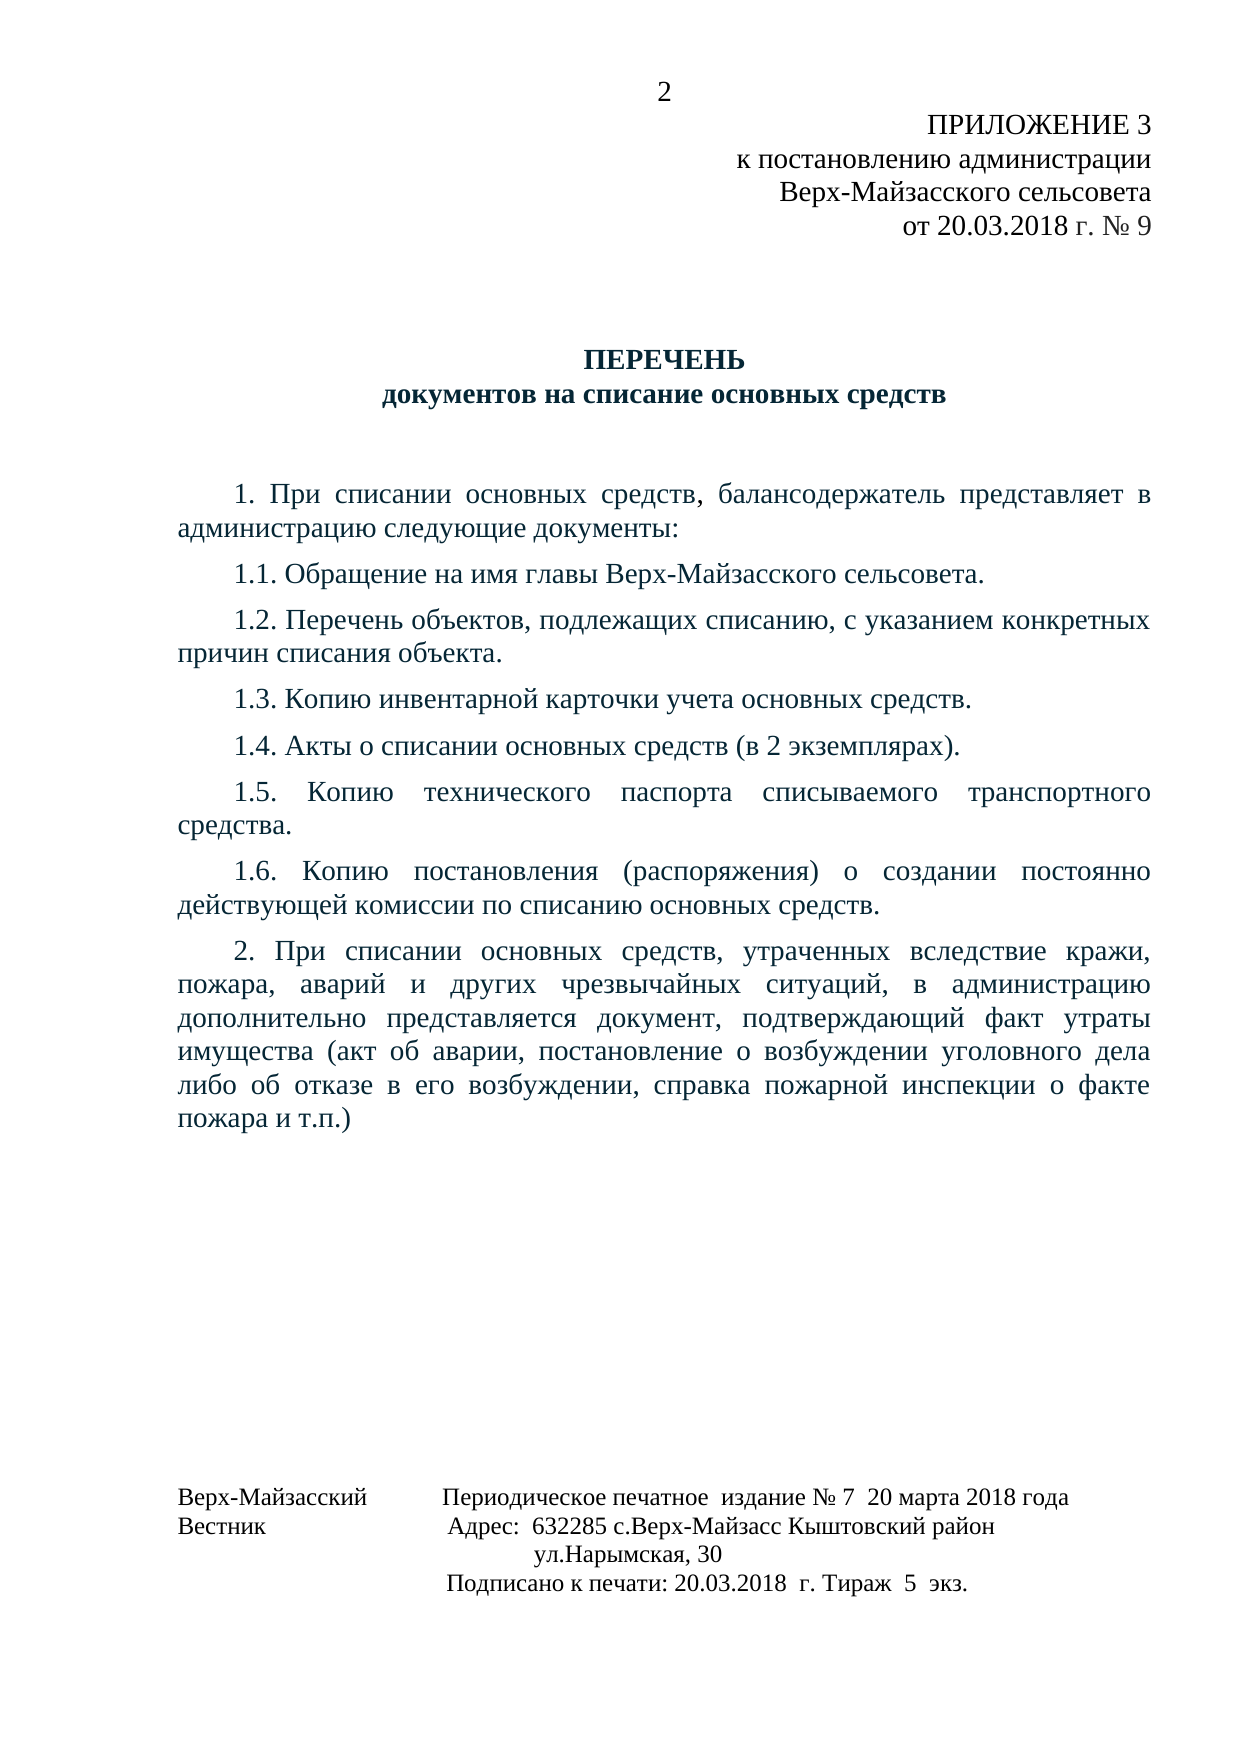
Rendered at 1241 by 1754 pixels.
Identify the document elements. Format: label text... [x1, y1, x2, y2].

text 1.4. Акты о списании основных средств (в 2 экземплярах). [177, 728, 1152, 761]
text 1.2. Перечень объектов, подлежащих списанию, с указанием конкретных причин списания объекта. [177, 602, 1152, 669]
text 2. При списании основных средств, утраченных вследствие кражи, пожара, аварий и других чрезвычайных ситуаций, в администрацию дополнительно представляется документ, подтверждающий факт утраты имущества (акт об аварии, постановление о возбуждении уголовного дела либо об отказе в его возбуждении, справка пожарной инспекции о факте пожара и т.п.) [177, 933, 1152, 1134]
text к постановлению администрации [177, 141, 1152, 174]
text документов на списание основных средств [177, 376, 1152, 409]
text Подписано к печати: 20.03.2018 г. Тираж 5 экз. [177, 1568, 1152, 1597]
text ул.Нарымская, 30 [177, 1539, 1152, 1568]
text 1.5. Копию технического паспорта списываемого транспортного средства. [177, 774, 1152, 841]
text от 20.03.2018 г. № 9 [177, 208, 1152, 242]
text ПЕРЕЧЕНЬ [177, 342, 1152, 376]
text Вестник Адрес: 632285 с.Верх-Майзасс Кыштовский район [177, 1511, 1152, 1539]
text ПРИЛОЖЕНИЕ 3 [177, 107, 1152, 141]
text 1.6. Копию постановления (распоряжения) о создании постоянно действующей комиссии по списанию основных средств. [177, 853, 1152, 920]
text 1.3. Копию инвентарной карточки учета основных средств. [177, 682, 1152, 715]
text 1.1. Обращение на имя главы Верх-Майзасского сельсовета. [177, 556, 1152, 589]
text Верх-Майзасский Периодическое печатное издание № 7 20 марта 2018 года [177, 1482, 1152, 1511]
text 1. При списании основных средств, балансодержатель представляет в администрацию следующие документы: [177, 476, 1152, 543]
text Верх-Майзасского сельсовета [177, 174, 1152, 208]
